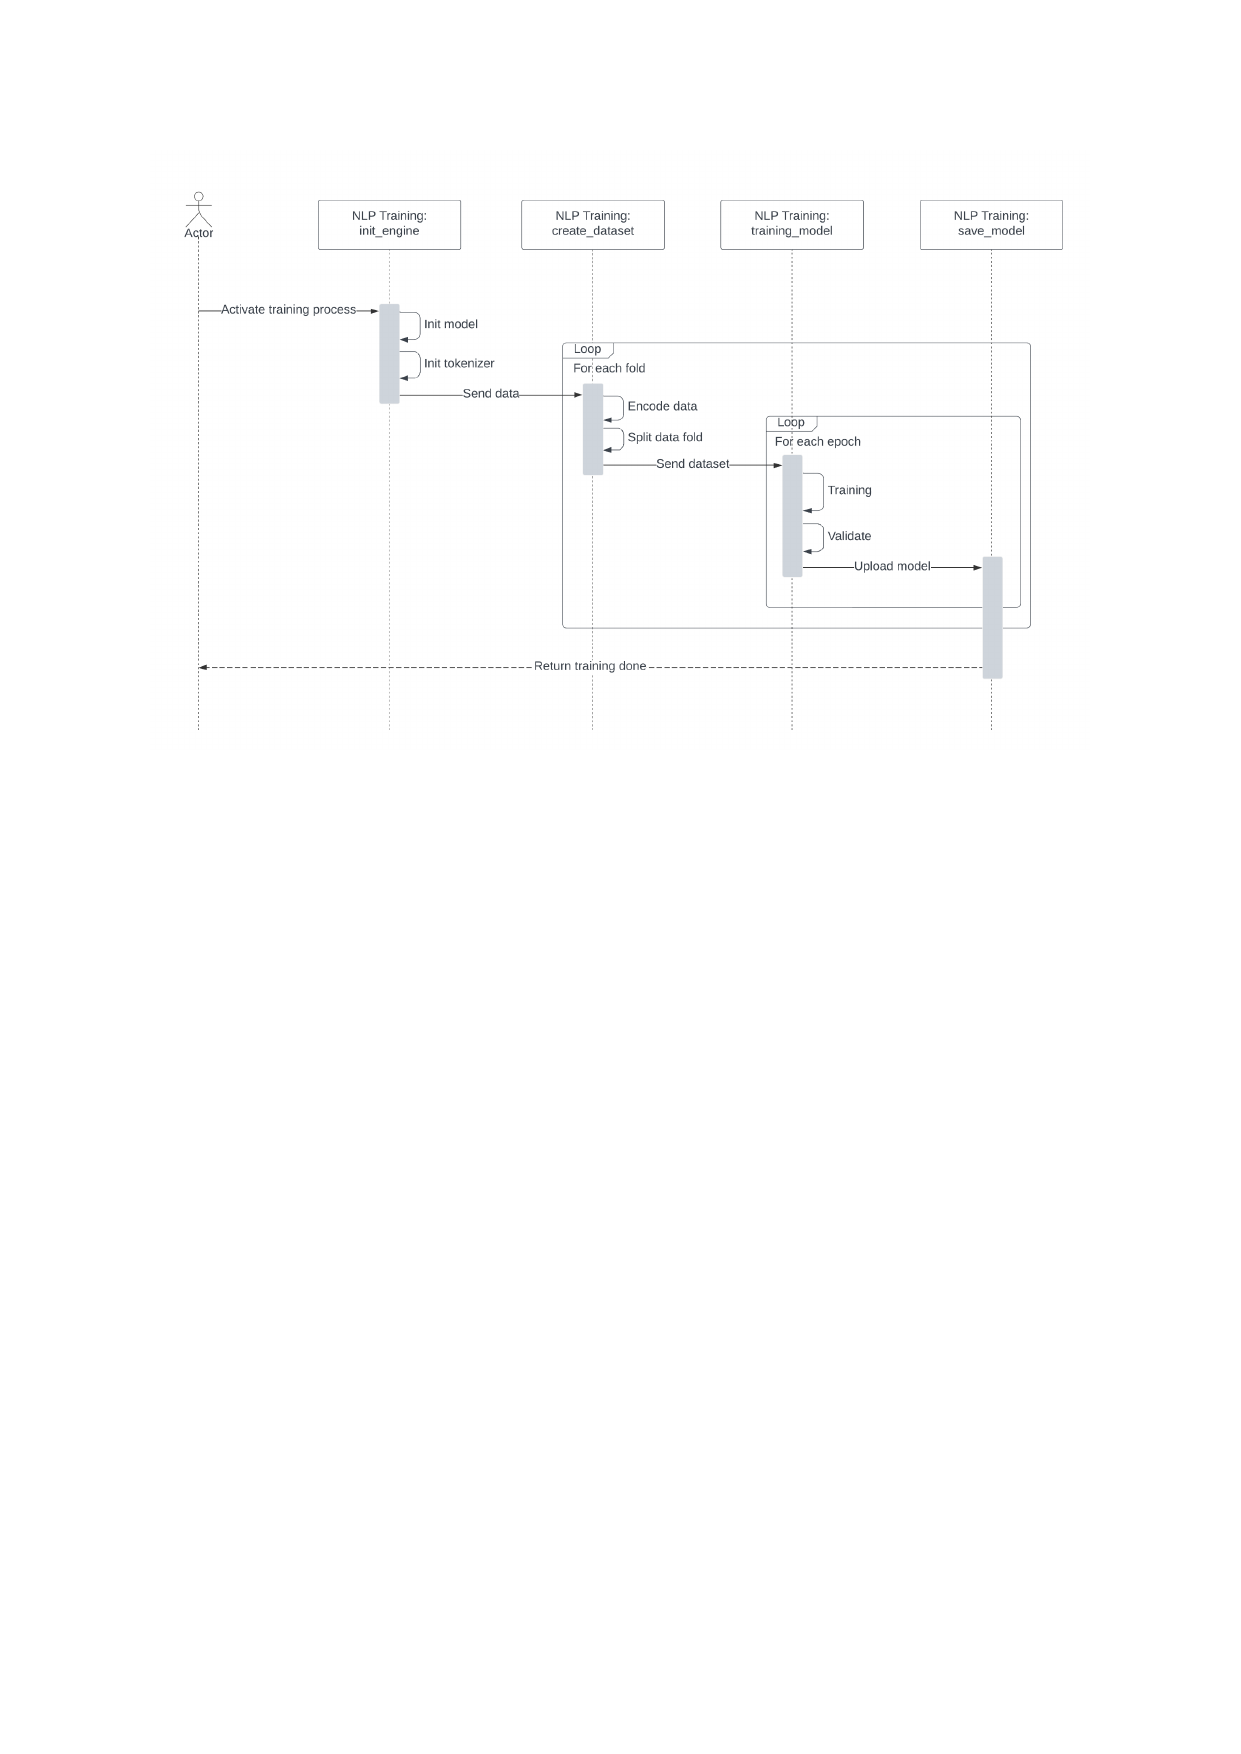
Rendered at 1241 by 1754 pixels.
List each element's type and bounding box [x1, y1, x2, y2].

picture [150, 150, 1091, 750]
